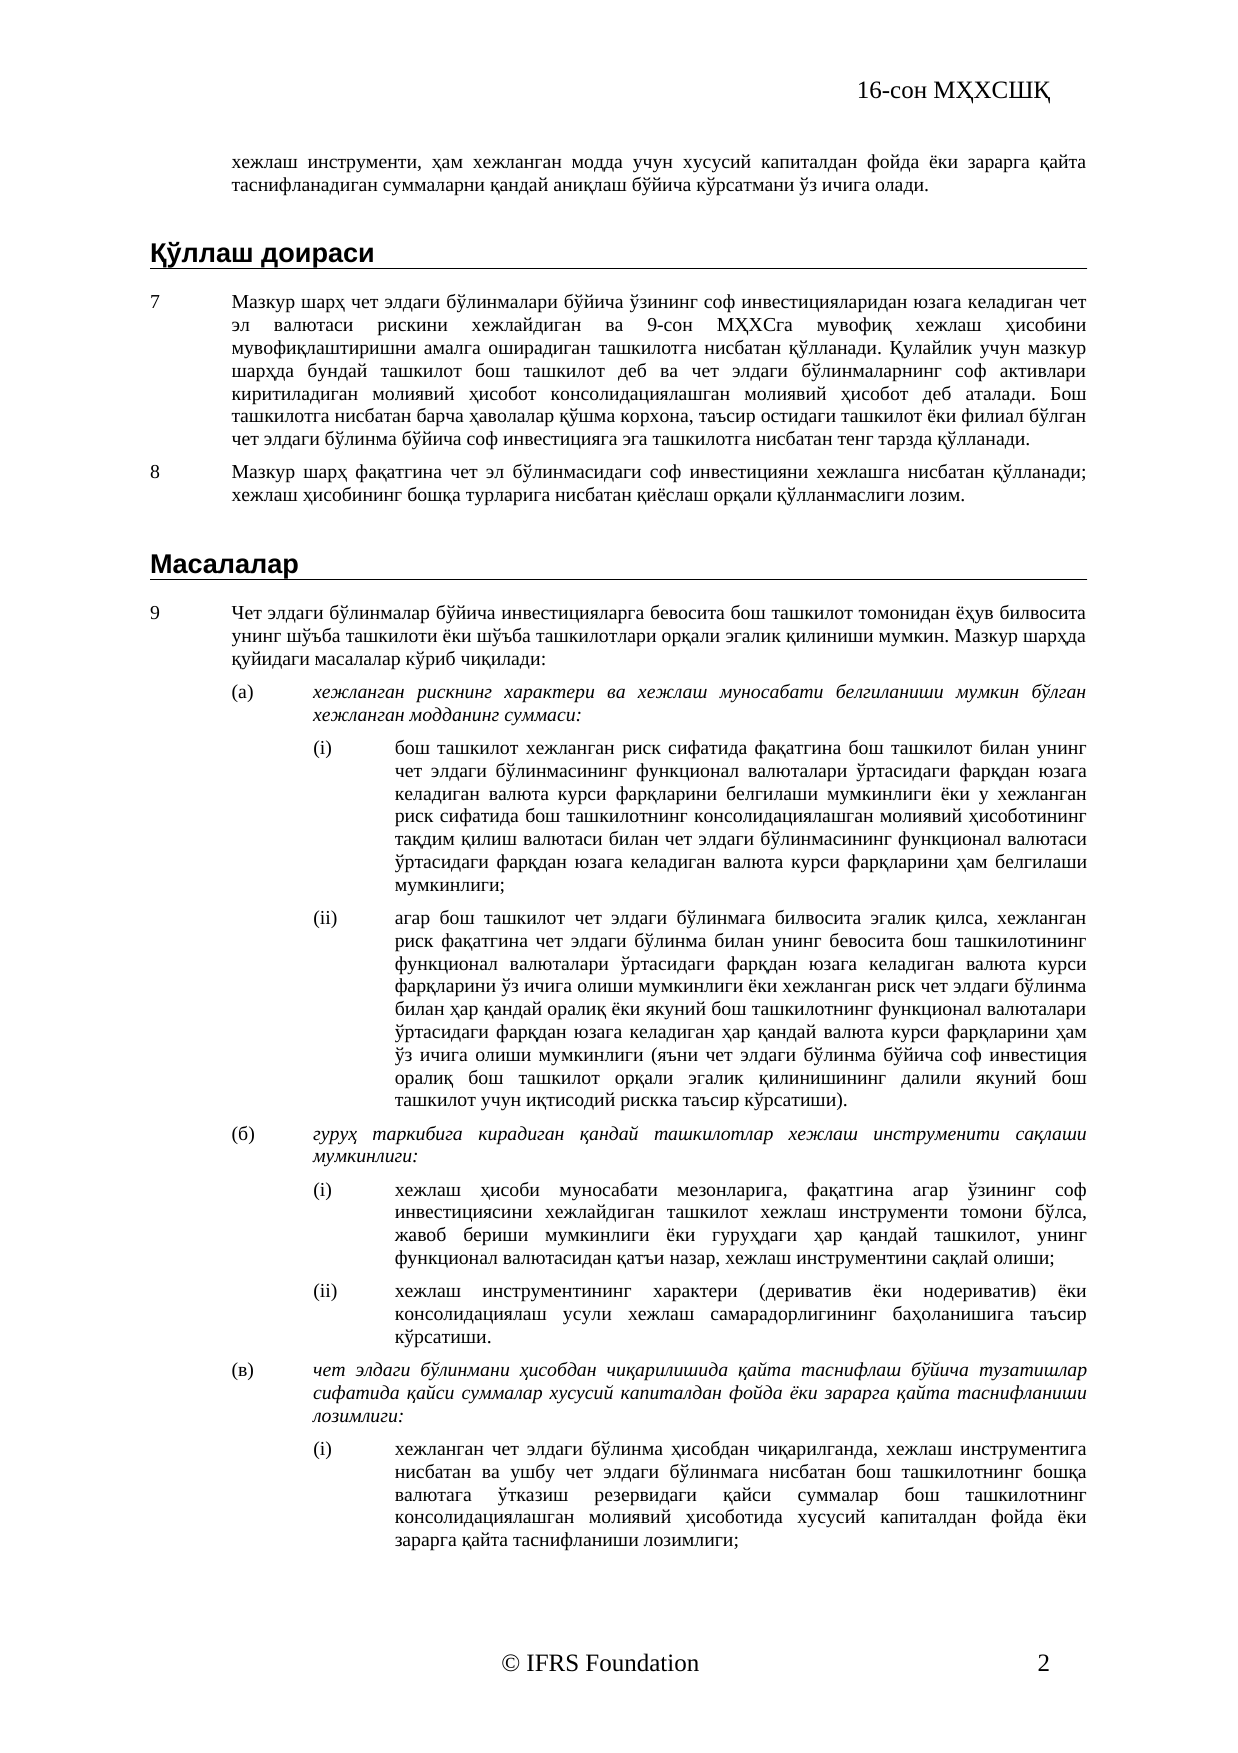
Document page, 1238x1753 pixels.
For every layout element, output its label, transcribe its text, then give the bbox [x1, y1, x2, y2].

text (i) бош ташкилот хежланган риск сифатида фақатгина бош ташкилот билан унинг чет элдаги бўлинмасининг функционал валюталари ўртасидаги фарқдан юзага келадиган валюта курси фарқларини белгилаши мумкинлиги ёки у хежланган риск сифатида бош ташкилотнинг консолидациялашган молиявий ҳисоботининг тақдим қилиш валютаси билан чет элдаги бўлинмасининг функционал валютаси ўртасидаги фарқдан юзага келадиган валюта курси фарқларини ҳам белгилаши мумкинлиги; [313, 736, 1087, 896]
text (i) хежлаш ҳисоби муносабати мезонларига, фақатгина агар ўзининг соф инвестициясини хежлайдиган ташкилот хежлаш инструменти томони бўлса, жавоб бериши мумкинлиги ёки гуруҳдаги ҳар қандай ташкилот, унинг функционал валютасидан қатъи назар, хежлаш инструментини сақлай олиши; [313, 1178, 1087, 1269]
text (ii) хежлаш инструментининг характери (дериватив ёки нодериватив) ёки консолидациялаш усули хежлаш самарадорлигининг баҳоланишига таъсир кўрсатиши. [313, 1279, 1087, 1348]
text (i) хежланган чет элдаги бўлинма ҳисобдан чиқарилганда, хежлаш инструментига нисбатан ва ушбу чет элдаги бўлинмага нисбатан бош ташкилотнинг бошқа валютага ўтказиш резервидаги қайси суммалар бош ташкилотнинг консолидациялашган молиявий ҳисоботида хусусий капиталдан фойда ёки зарарга қайта таснифланиши лозимлиги; [313, 1437, 1087, 1551]
text (ii) агар бош ташкилот чет элдаги бўлинмага билвосита эгалик қилса, хежланган риск фақатгина чет элдаги бўлинма билан унинг бевосита бош ташкилотининг функционал валюталари ўртасидаги фарқдан юзага келадиган валюта курси фарқларини ўз ичига олиши мумкинлиги ёки хежланган риск чет элдаги бўлинма билан ҳар қандай оралиқ ёки якуний бош ташкилотнинг функционал валюталари ўртасидаги фарқдан юзага келадиган ҳар қандай валюта курси фарқларини ҳам ўз ичига олиши мумкинлиги (яъни чет элдаги бўлинма бўйича соф инвестиция оралиқ бош ташкилот орқали эгалик қилинишининг далили якуний бош ташкилот учун иқтисодий рискка таъсир кўрсатиши). [313, 906, 1087, 1111]
text (в) чет элдаги бўлинмани ҳисобдан чиқарилишида қайта таснифлаш бўйича тузатишлар сифатида қайси суммалар хусусий капиталдан фойда ёки зарарга қайта таснифланиши лозимлиги: [231, 1358, 1087, 1427]
text Масалалар [150, 548, 1087, 579]
text (б) гуруҳ таркибига кирадиган қандай ташкилотлар хежлаш инструменити сақлаши мумкинлиги: [231, 1122, 1087, 1167]
text (a) хежланган рискнинг характери ва хежлаш муносабати белгиланиши мумкин бўлган хежланган модданинг суммаси: [231, 680, 1087, 725]
text 9 Чет элдаги бўлинмалар бўйича инвестицияларга бевосита бош ташкилот томонидан ёҳув билвосита унинг шўъба ташкилоти ёки шўъба ташкилотлари орқали эгалик қилиниши мумкин. Мазкур шарҳда қуйидаги масалалар кўриб чиқилади: [150, 601, 1087, 669]
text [150, 150, 1087, 196]
text Қўллаш доираси [150, 237, 1087, 268]
text 8 Мазкур шарҳ фақатгина чет эл бўлинмасидаги соф инвестицияни хежлашга нисбатан қўлланади; хежлаш ҳисобининг бошқа турларига нисбатан қиёслаш орқали қўлланмаслиги лозим. [150, 461, 1087, 506]
text 7 Мазкур шарҳ чет элдаги бўлинмалари бўйича ўзининг соф инвестицияларидан юзага келадиган чет эл валютаси рискини хежлайдиган ва 9-сон МҲХСга мувофиқ хежлаш ҳисобини мувофиқлаштиришни амалга оширадиган ташкилотга нисбатан қўлланади. Қулайлик учун мазкур шарҳда бундай ташкилот бош ташкилот деб ва чет элдаги бўлинмаларнинг соф активлари киритиладиган молиявий ҳисобот консолидациялашган молиявий ҳисобот деб аталади. Бош ташкилотга нисбатан барча ҳаволалар қўшма корхона, таъсир остидаги ташкилот ёки филиал бўлган чет элдаги бўлинма бўйича соф инвестицияга эга ташкилотга нисбатан тенг тарзда қўлланади. [150, 290, 1087, 450]
